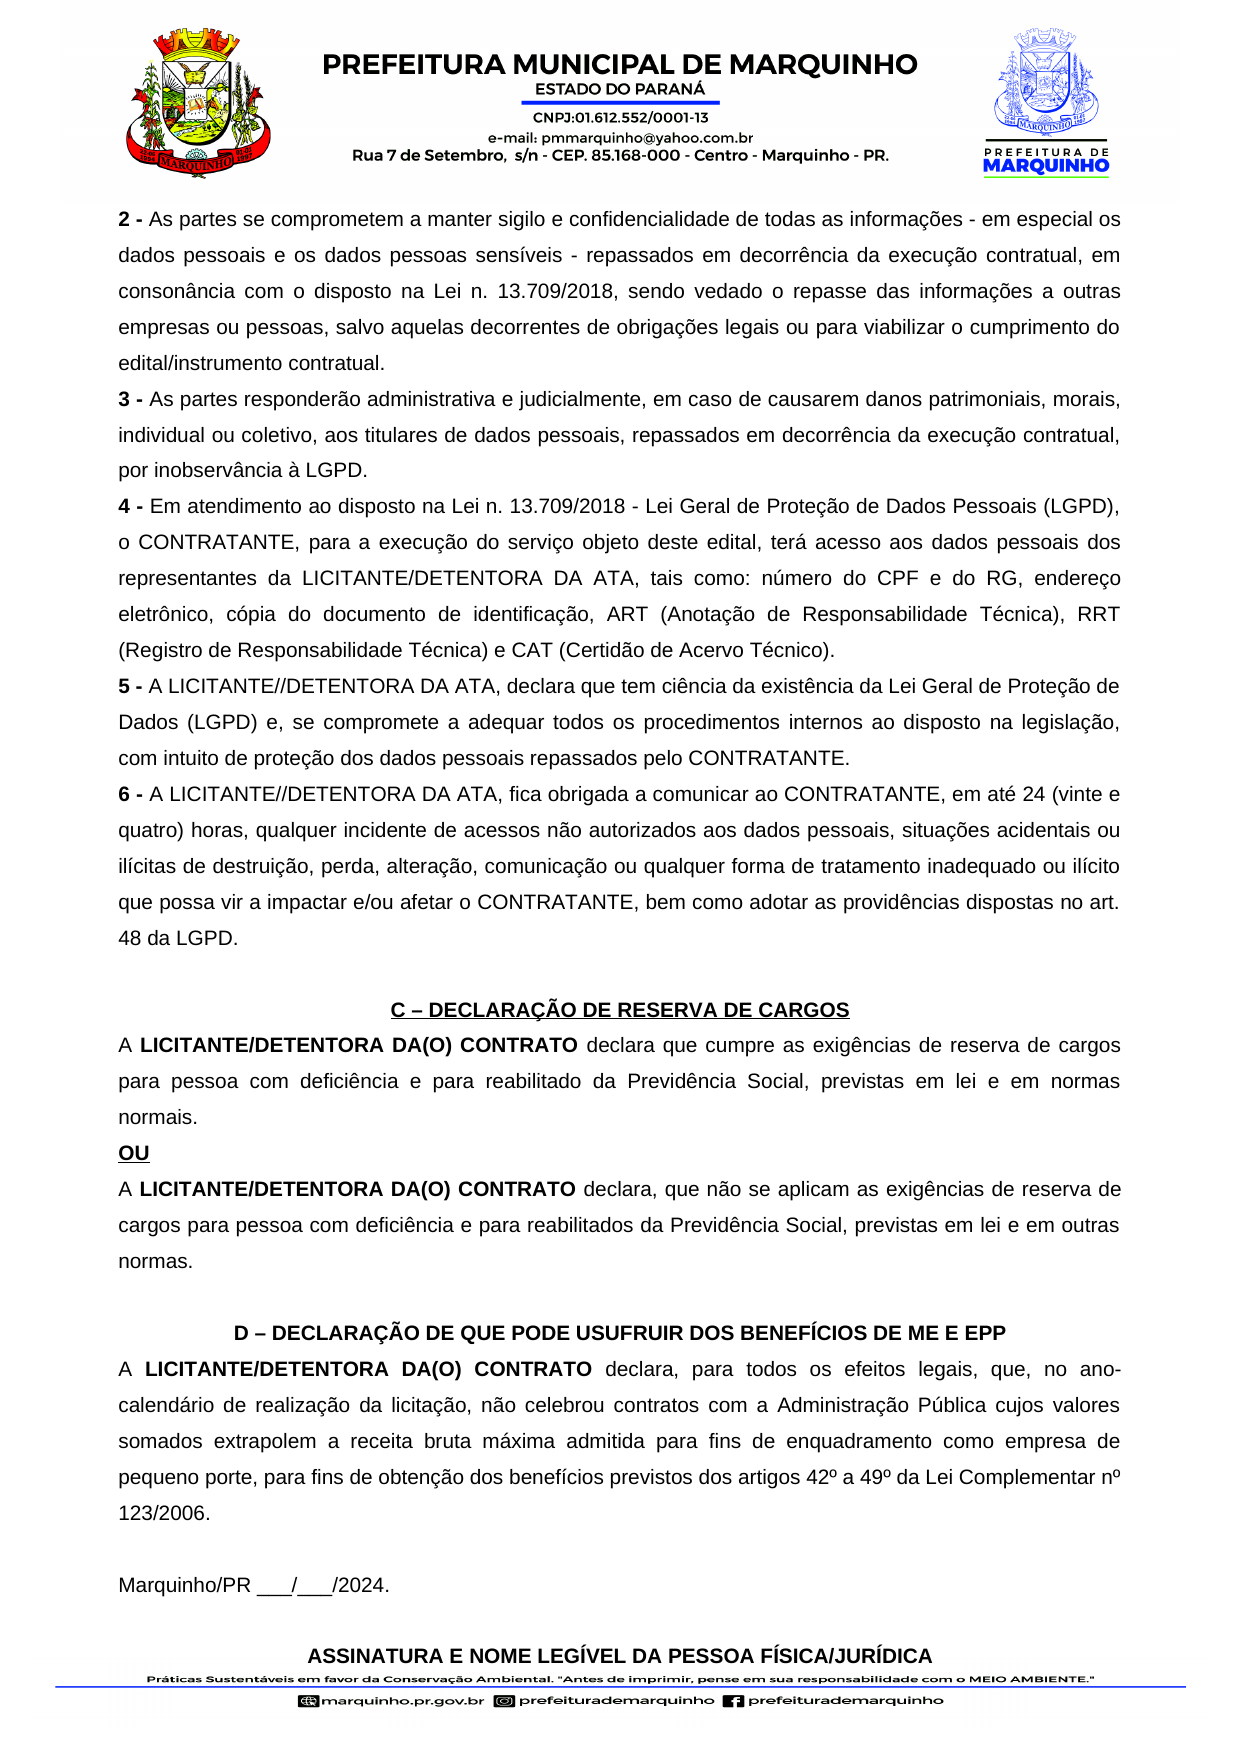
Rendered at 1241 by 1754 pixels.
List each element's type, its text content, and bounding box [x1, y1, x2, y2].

text 2 - As partes se comprometem a manter sigilo e confidencialidade de todas as informações - em especial os dados pessoais e os dados pessoas sensíveis - repassados em decorrência da execução contratual, em consonância com o disposto na Lei n. 13.709/2018, sendo vedado o repasse das informações a outras empresas ou pessoas, salvo aquelas decorrentes de obrigações legais ou para viabilizar o cumprimento do edital/instrumento contratual. [118, 207, 1122, 374]
text A LICITANTE/DETENTORA DA(O) CONTRATO declara, para todos os efeitos legais, que, no ano-calendário de realização da licitação, não celebrou contratos com a Administração Pública cujos valores somados extrapolem a receita bruta máxima admitida para fins de enquadramento como empresa de pequeno porte, para fins de obtenção dos benefícios previstos dos artigos 42º a 49º da Lei Complementar nº 123/2006. [118, 1357, 1122, 1524]
text 5 - A LICITANTE//DETENTORA DA ATA, declara que tem ciência da existência da Lei Geral de Proteção de Dados (LGPD) e, se compromete a adequar todos os procedimentos internos ao disposto na legislação, com intuito de proteção dos dados pessoais repassados pelo CONTRATANTE. [118, 674, 1122, 770]
text 6 - A LICITANTE//DETENTORA DA ATA, fica obrigada a comunicar ao CONTRATANTE, em até 24 (vinte e quatro) horas, qualquer incidente de acessos não autorizados aos dados pessoais, situações acidentais ou ilícitas de destruição, perda, alteração, comunicação ou qualquer forma de tratamento inadequado ou ilícito que possa vir a impactar e/ou afetar o CONTRATANTE, bem como adotar as providências dispostas no art. 48 da LGPD. [118, 782, 1122, 949]
text C – DECLARAÇÃO DE RESERVA DE CARGOS [118, 997, 1122, 1021]
text OU [118, 1141, 1122, 1165]
text Marquinho/PR ___/___/2024. [118, 1572, 1122, 1596]
picture [60, 0, 1181, 203]
text D – DECLARAÇÃO DE QUE PODE USUFRUIR DOS BENEFÍCIOS DE ME E EPP [118, 1321, 1122, 1345]
text A LICITANTE/DETENTORA DA(O) CONTRATO declara, que não se aplicam as exigências de reserva de cargos para pessoa com deficiência e para reabilitados da Previdência Social, previstas em lei e em outras normas. [118, 1177, 1122, 1273]
text ASSINATURA E NOME LEGÍVEL DA PESSOA FÍSICA/JURÍDICA [118, 1644, 1122, 1668]
text 3 - As partes responderão administrativa e judicialmente, em caso de causarem danos patrimoniais, morais, individual ou coletivo, aos titulares de dados pessoais, repassados em decorrência da execução contratual, por inobservância à LGPD. [118, 386, 1122, 482]
text 4 - Em atendimento ao disposto na Lei n. 13.709/2018 - Lei Geral de Proteção de Dados Pessoais (LGPD), o CONTRATANTE, para a execução do serviço objeto deste edital, terá acesso aos dados pessoais dos representantes da LICITANTE/DETENTORA DA ATA, tais como: número do CPF e do RG, endereço eletrônico, cópia do documento de identificação, ART (Anotação de Responsabilidade Técnica), RRT (Registro de Responsabilidade Técnica) e CAT (Certidão de Acervo Técnico). [118, 494, 1122, 662]
picture [31, 1655, 1210, 1727]
text A LICITANTE/DETENTORA DA(O) CONTRATO declara que cumpre as exigências de reserva de cargos para pessoa com deficiência e para reabilitado da Previdência Social, previstas em lei e em normas normais. [118, 1033, 1122, 1129]
